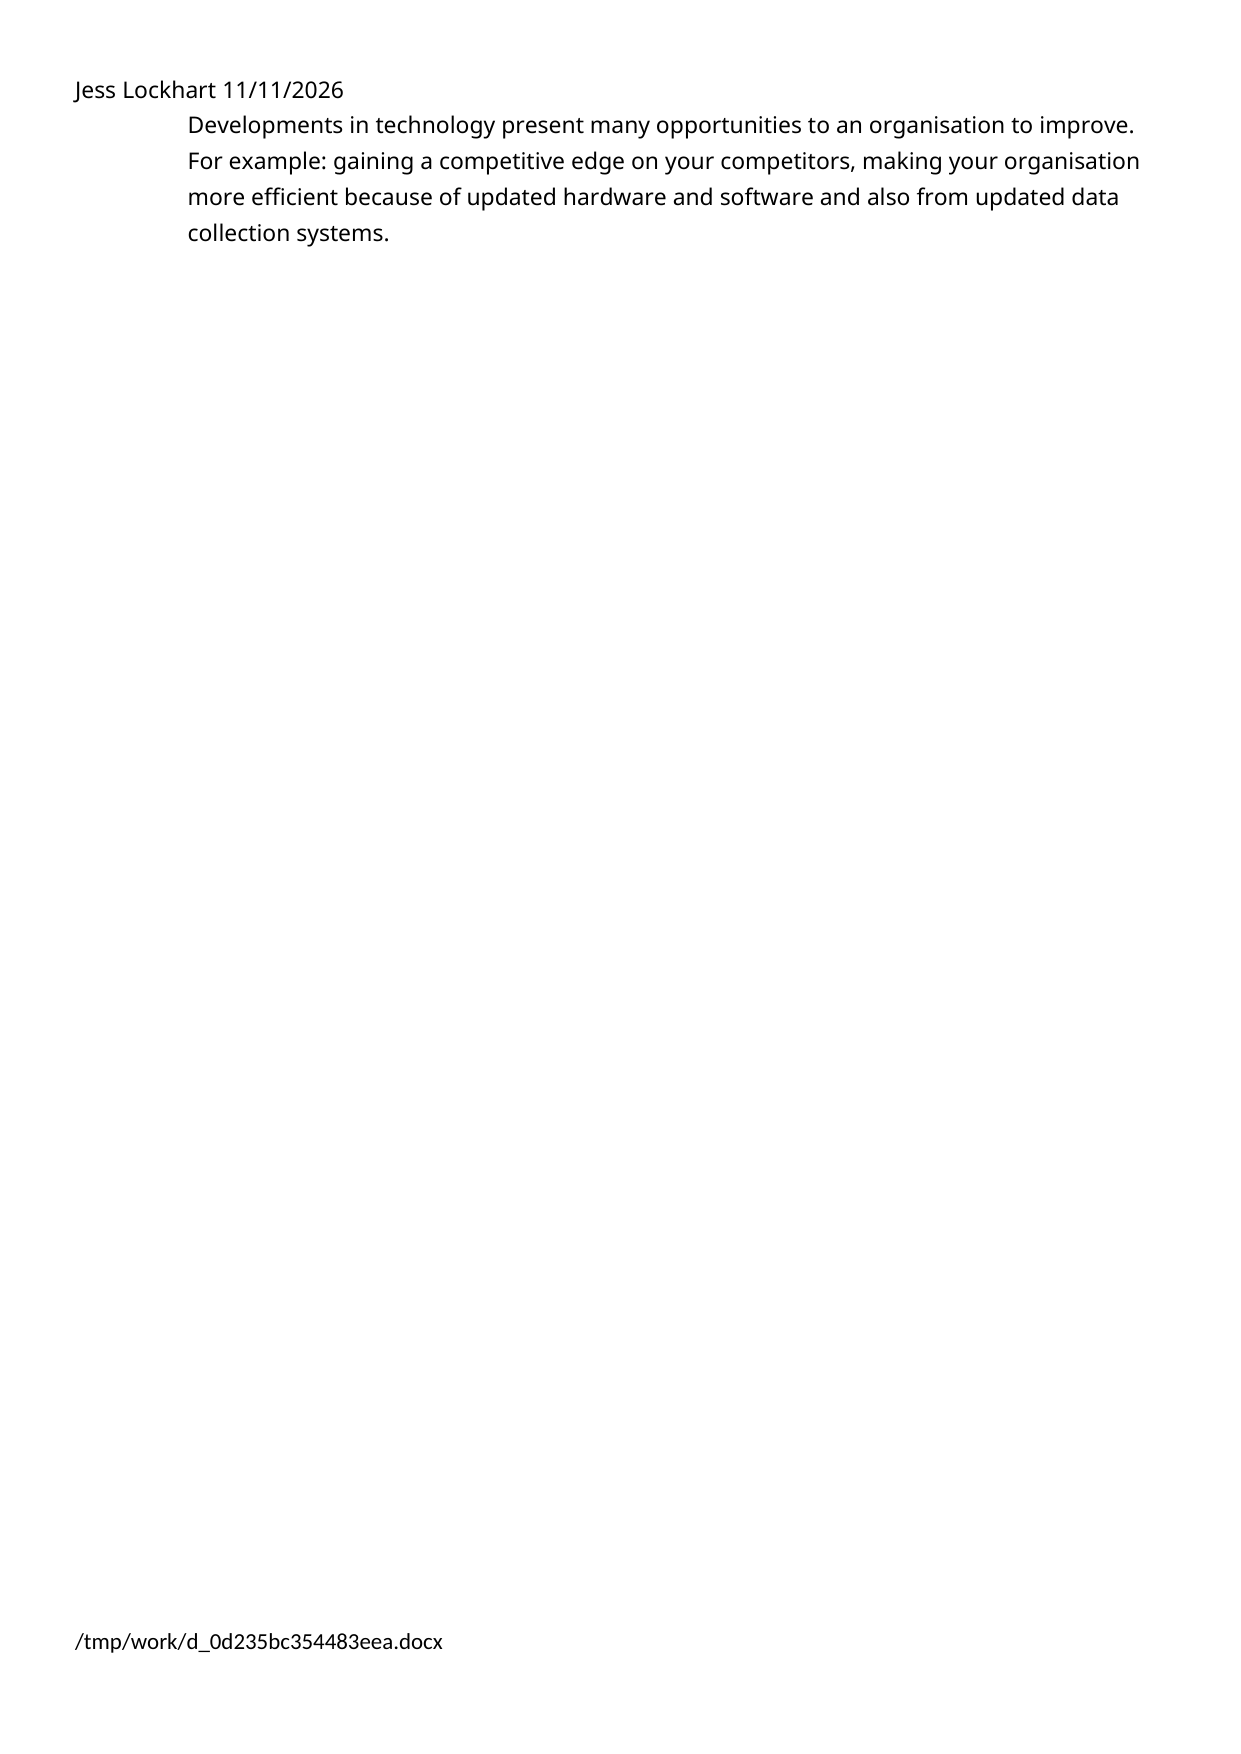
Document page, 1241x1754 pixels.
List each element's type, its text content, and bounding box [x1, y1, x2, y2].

text Developments in technology present many opportunities to an organisation to improve. For example: gaining a competitive edge on your competitors, making your organisation more efficient because of updated hardware and software and also from updated data collection systems. [187, 109, 1165, 248]
